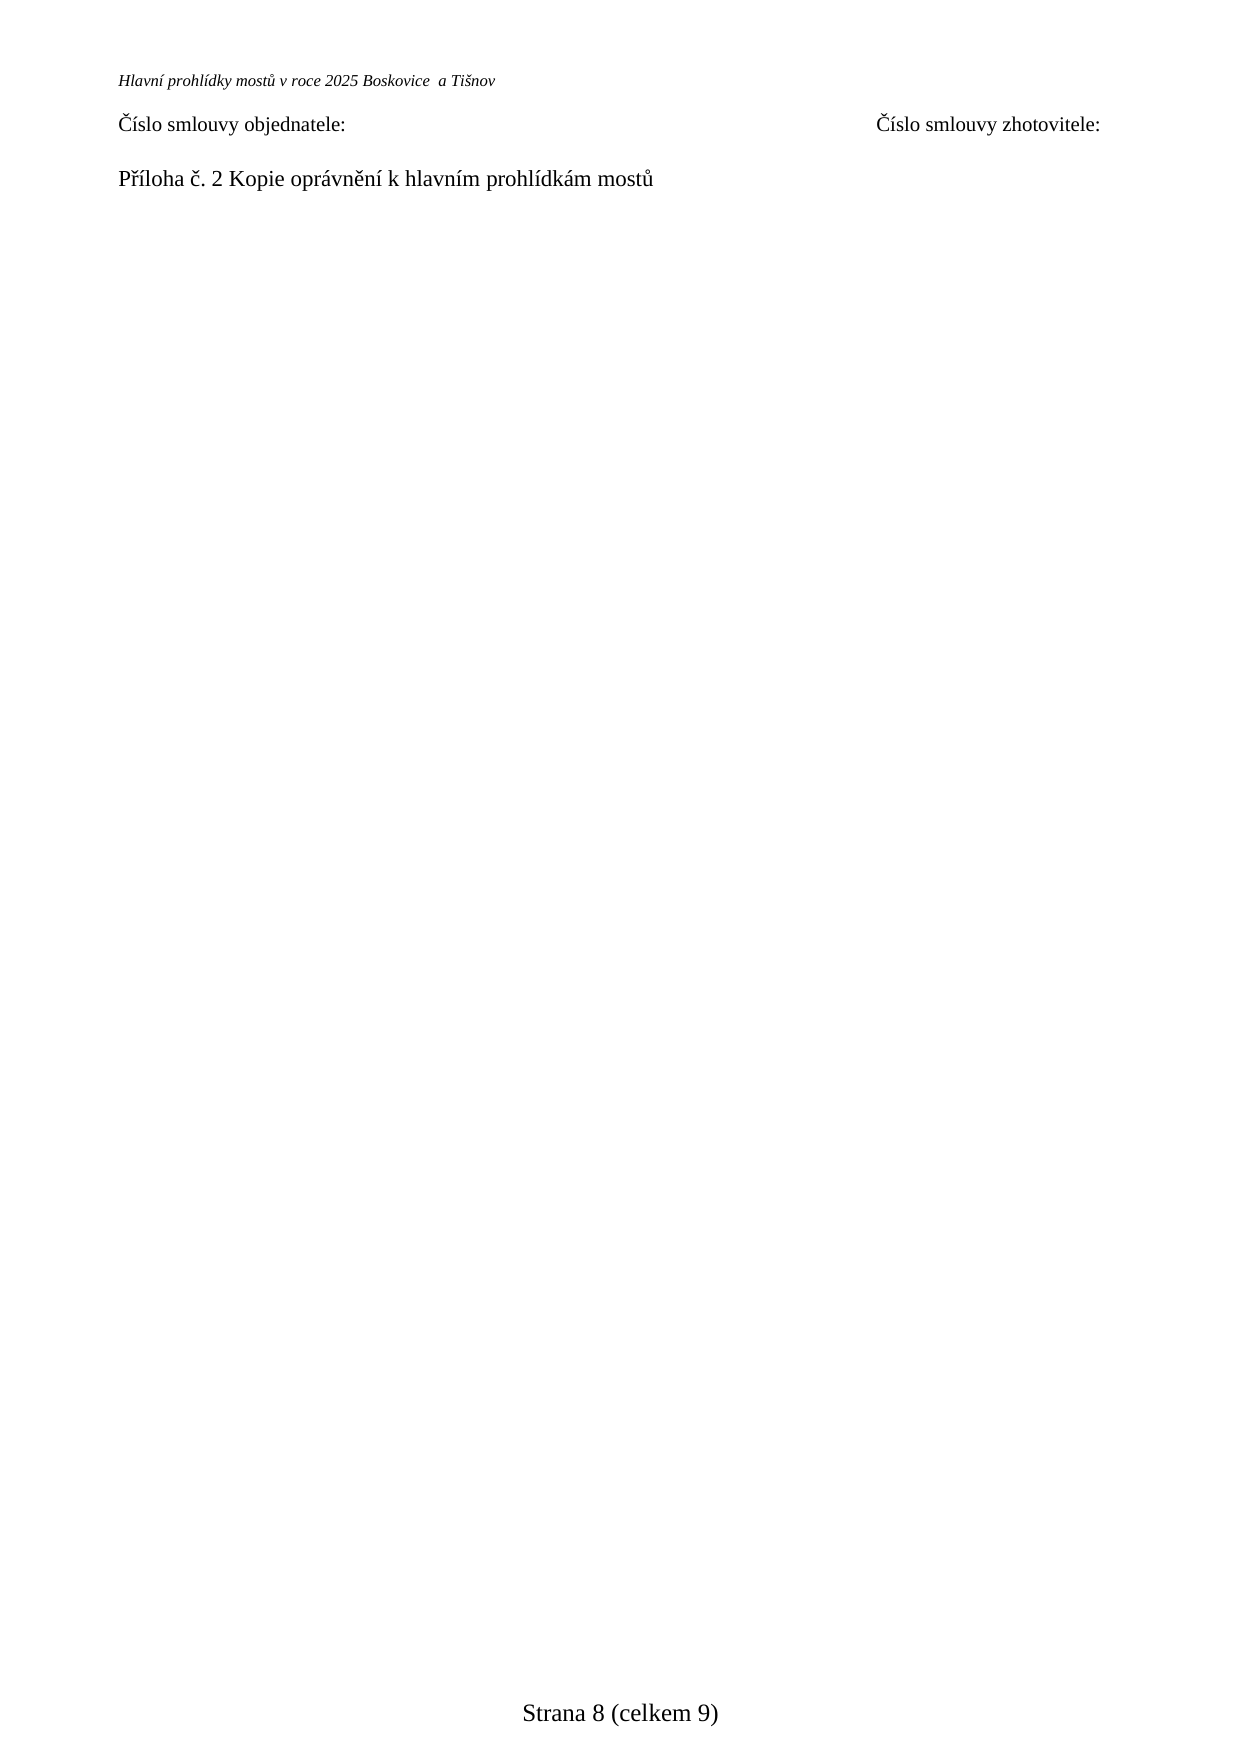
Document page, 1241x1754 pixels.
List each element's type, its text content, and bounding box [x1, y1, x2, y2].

text Příloha č. 2 Kopie oprávnění k hlavním prohlídkám mostů [118, 165, 1122, 192]
